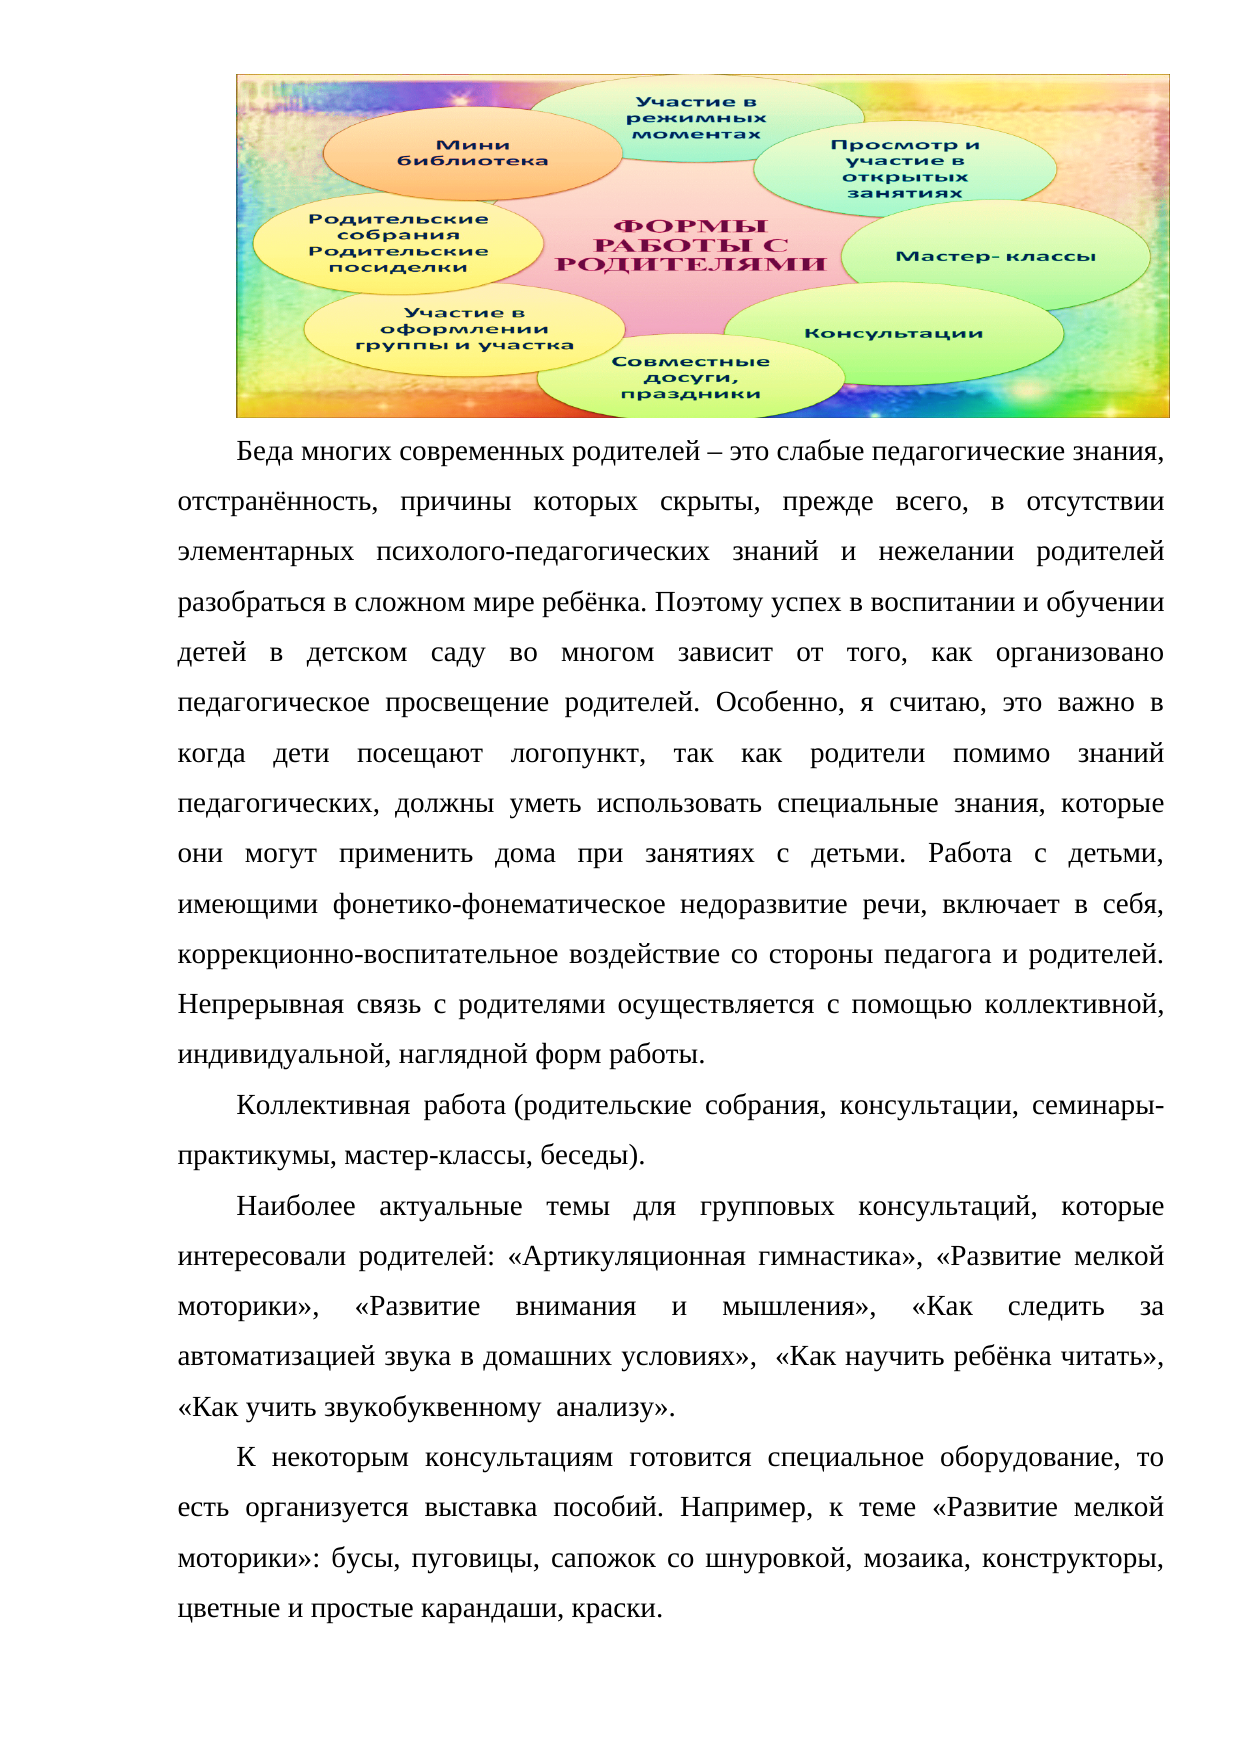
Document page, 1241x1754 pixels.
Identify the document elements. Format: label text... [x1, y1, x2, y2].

text К некоторым консультациям готовится специальное оборудование, то есть организуется выставка пособий. Например, к теме «Развитие мелкой моторики»: бусы, пуговицы, сапожок со шнуровкой, мозаика, конструкторы, цветные и простые карандаши, краски. [177, 1439, 1165, 1624]
text Наиболее актуальные темы для групповых консультаций, которые интересовали родителей: «Артикуляционная гимнастика», «Развитие мелкой моторики», «Развитие внимания и мышления», «Как следить за автоматизацией звука в домашних условиях», «Как научить ребёнка читать», «Как учить звукобуквенному анализу». [177, 1188, 1165, 1422]
text Беда многих современных родителей – это слабые педагогические знания, отстранённость, причины которых скрыты, прежде всего, в отсутствии элементарных психолого-педагогических знаний и нежелании родителей разобраться в сложном мире ребёнка. Поэтому успех в воспитании и обучении детей в детском саду во многом зависит от того, как организовано педагогическое просвещение родителей. Особенно, я считаю, это важно в когда дети посещают логопункт, так как родители помимо знаний педагогических, должны уметь использовать специальные знания, которые они могут применить дома при занятиях с детьми. Работа с детьми, имеющими фонетико-фонематическое недоразвитие речи, включает в себя, коррекционно-воспитательное воздействие со стороны педагога и родителей. Непрерывная связь с родителями осуществляется с помощью коллективной, индивидуальной, наглядной форм работы. [177, 433, 1165, 1070]
picture [236, 74, 1170, 418]
text Коллективная работа (родительские собрания, консультации, семинары-практикумы, мастер-классы, беседы). [177, 1087, 1165, 1171]
